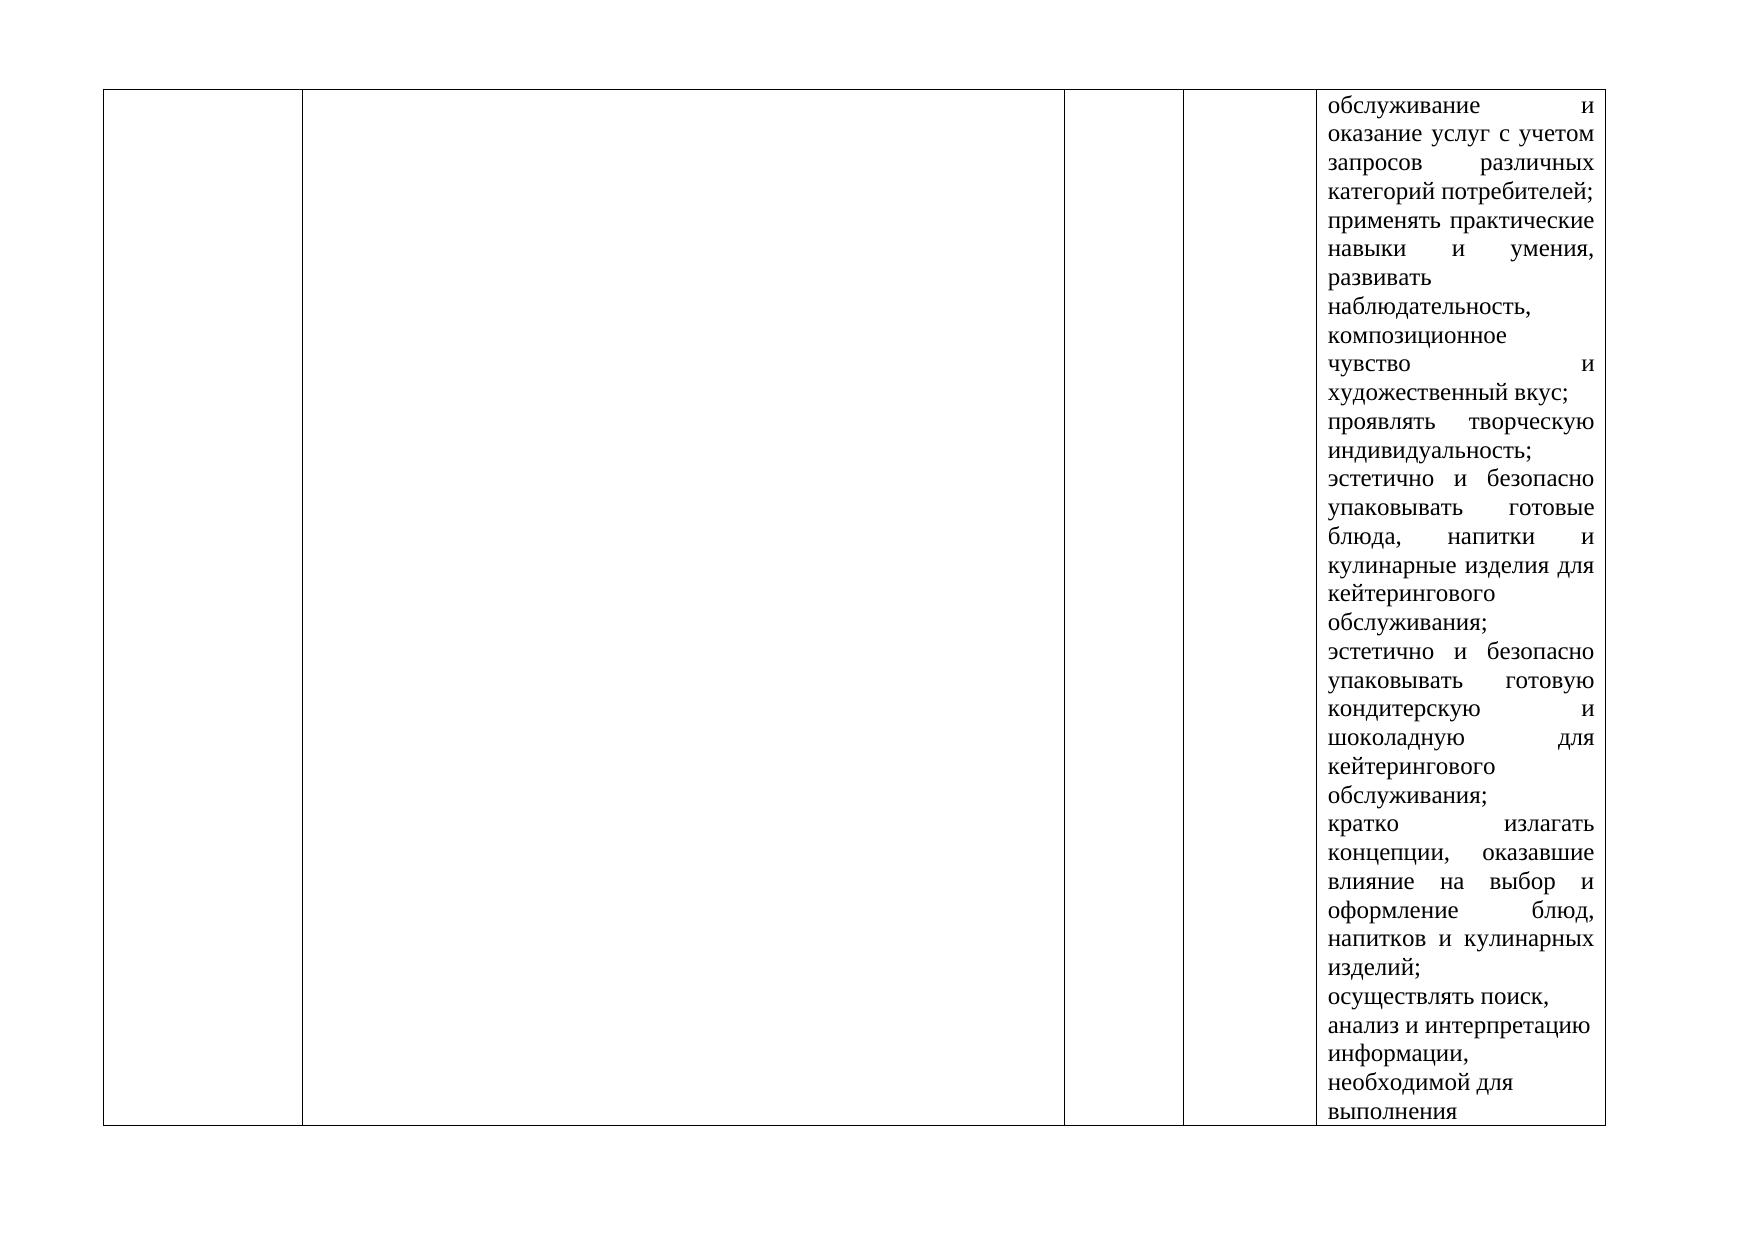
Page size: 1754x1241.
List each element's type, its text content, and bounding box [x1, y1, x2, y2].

table_cell 3 [1065, 90, 1183, 1125]
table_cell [303, 90, 1064, 1125]
table_cell 2 [1184, 90, 1316, 1125]
